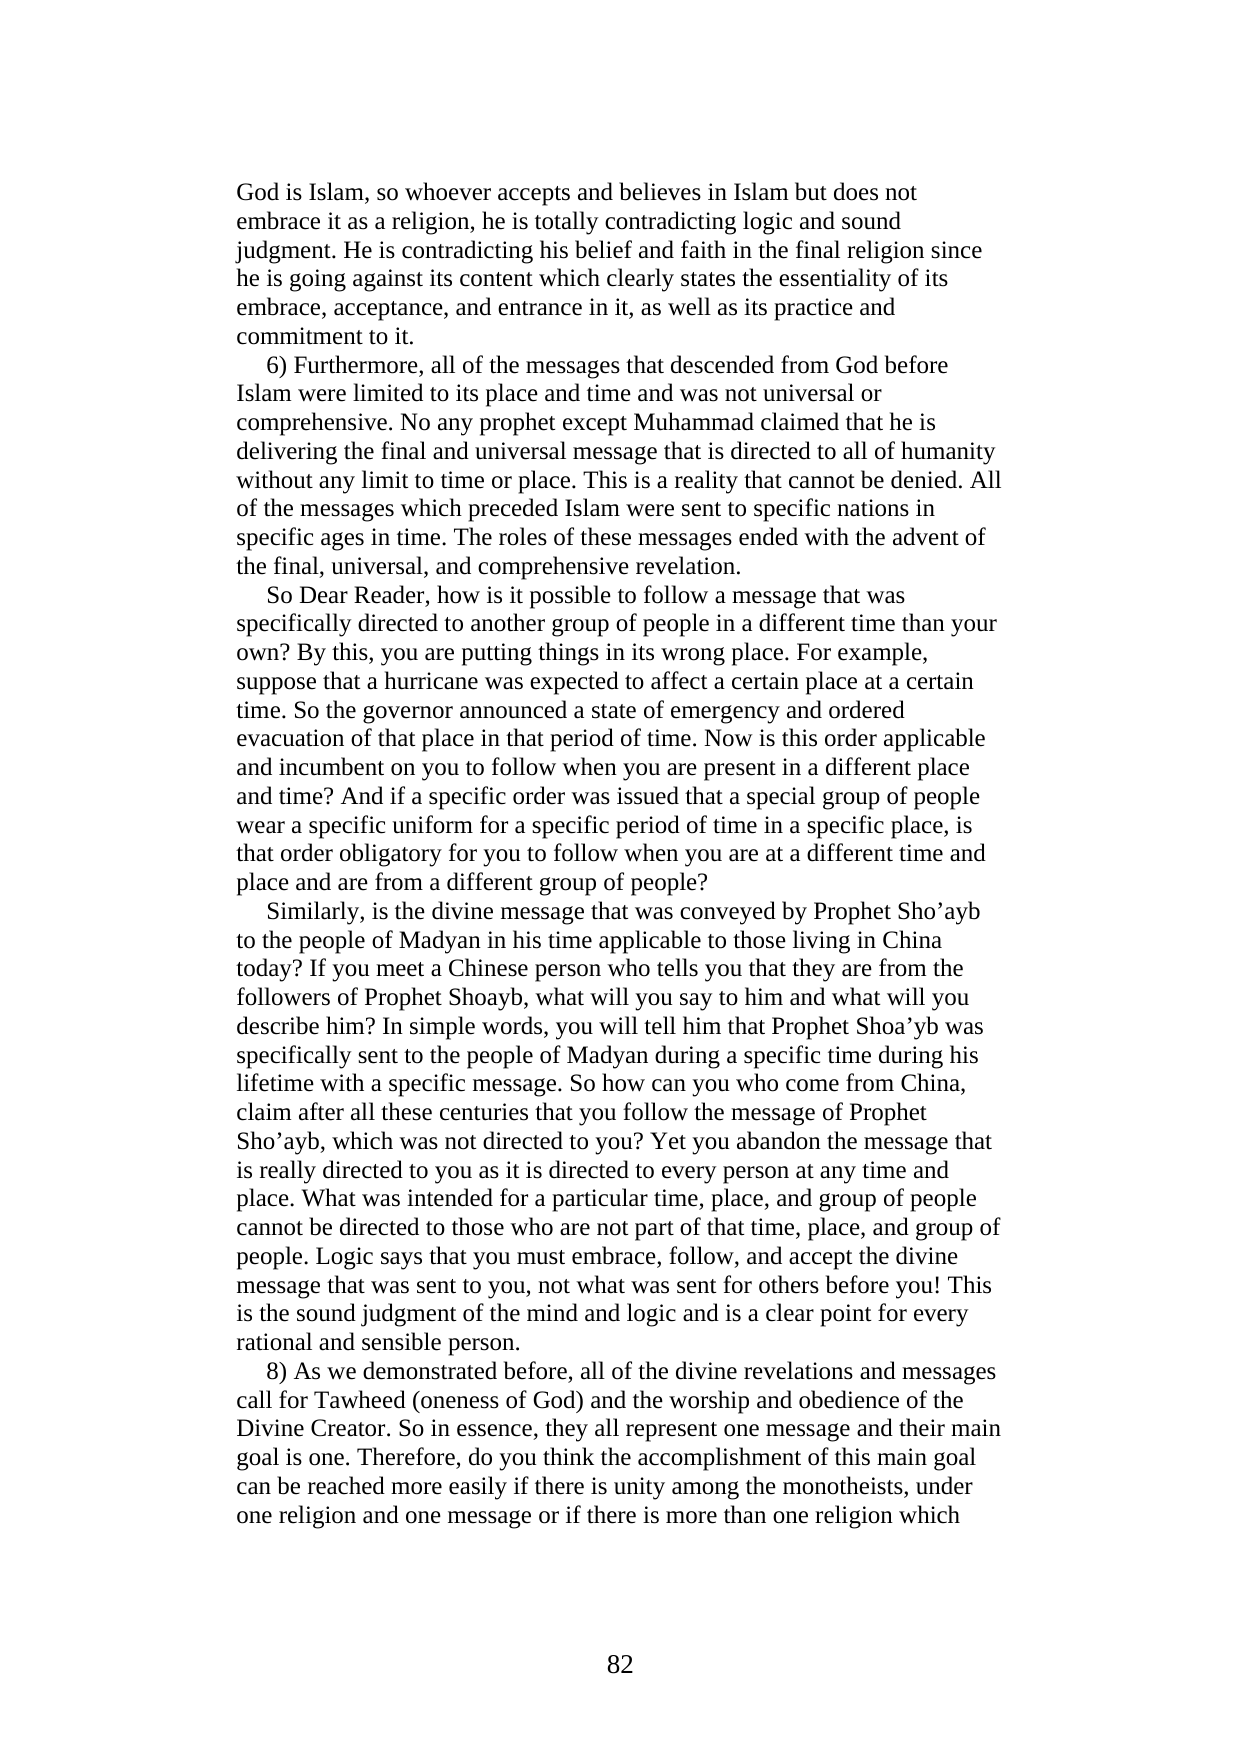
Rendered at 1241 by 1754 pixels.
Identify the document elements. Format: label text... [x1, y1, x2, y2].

text So Dear Reader, how is it possible to follow a message that was specifically directed to another group of people in a different time than your own? By this, you are putting things in its wrong place. For example, suppose that a hurricane was expected to affect a certain place at a certain time. So the governor announced a state of emergency and ordered evacuation of that place in that period of time. Now is this order applicable and incumbent on you to follow when you are present in a different place and time? And if a specific order was issued that a special group of people wear a specific uniform for a specific period of time in a specific place, is that order obligatory for you to follow when you are at a different time and place and are from a different group of people? [236, 580, 1004, 896]
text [236, 177, 1004, 350]
text 6) Furthermore, all of the messages that descended from God before Islam were limited to its place and time and was not universal or comprehensive. No any prophet except Muhammad claimed that he is delivering the final and universal message that is directed to all of humanity without any limit to time or place. This is a reality that cannot be denied. All of the messages which preceded Islam were sent to specific nations in specific ages in time. The roles of these messages ended with the advent of the final, universal, and comprehensive revelation. [236, 350, 1004, 580]
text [236, 1356, 1004, 1528]
text Similarly, is the divine message that was conveyed by Prophet Sho’ayb to the people of Madyan in his time applicable to those living in China today? If you meet a Chinese person who tells you that they are from the followers of Prophet Shoayb, what will you say to him and what will you describe him? In simple words, you will tell him that Prophet Shoa’yb was specifically sent to the people of Madyan during a specific time during his lifetime with a specific message. So how can you who come from China, claim after all these centuries that you follow the message of Prophet Sho’ayb, which was not directed to you? Yet you abandon the message that is really directed to you as it is directed to every person at any time and place. What was intended for a particular time, place, and group of people cannot be directed to those who are not part of that time, place, and group of people. Logic says that you must embrace, follow, and accept the divine message that was sent to you, not what was sent for others before you! This is the sound judgment of the mind and logic and is a clear point for every rational and sensible person. [236, 896, 1004, 1356]
